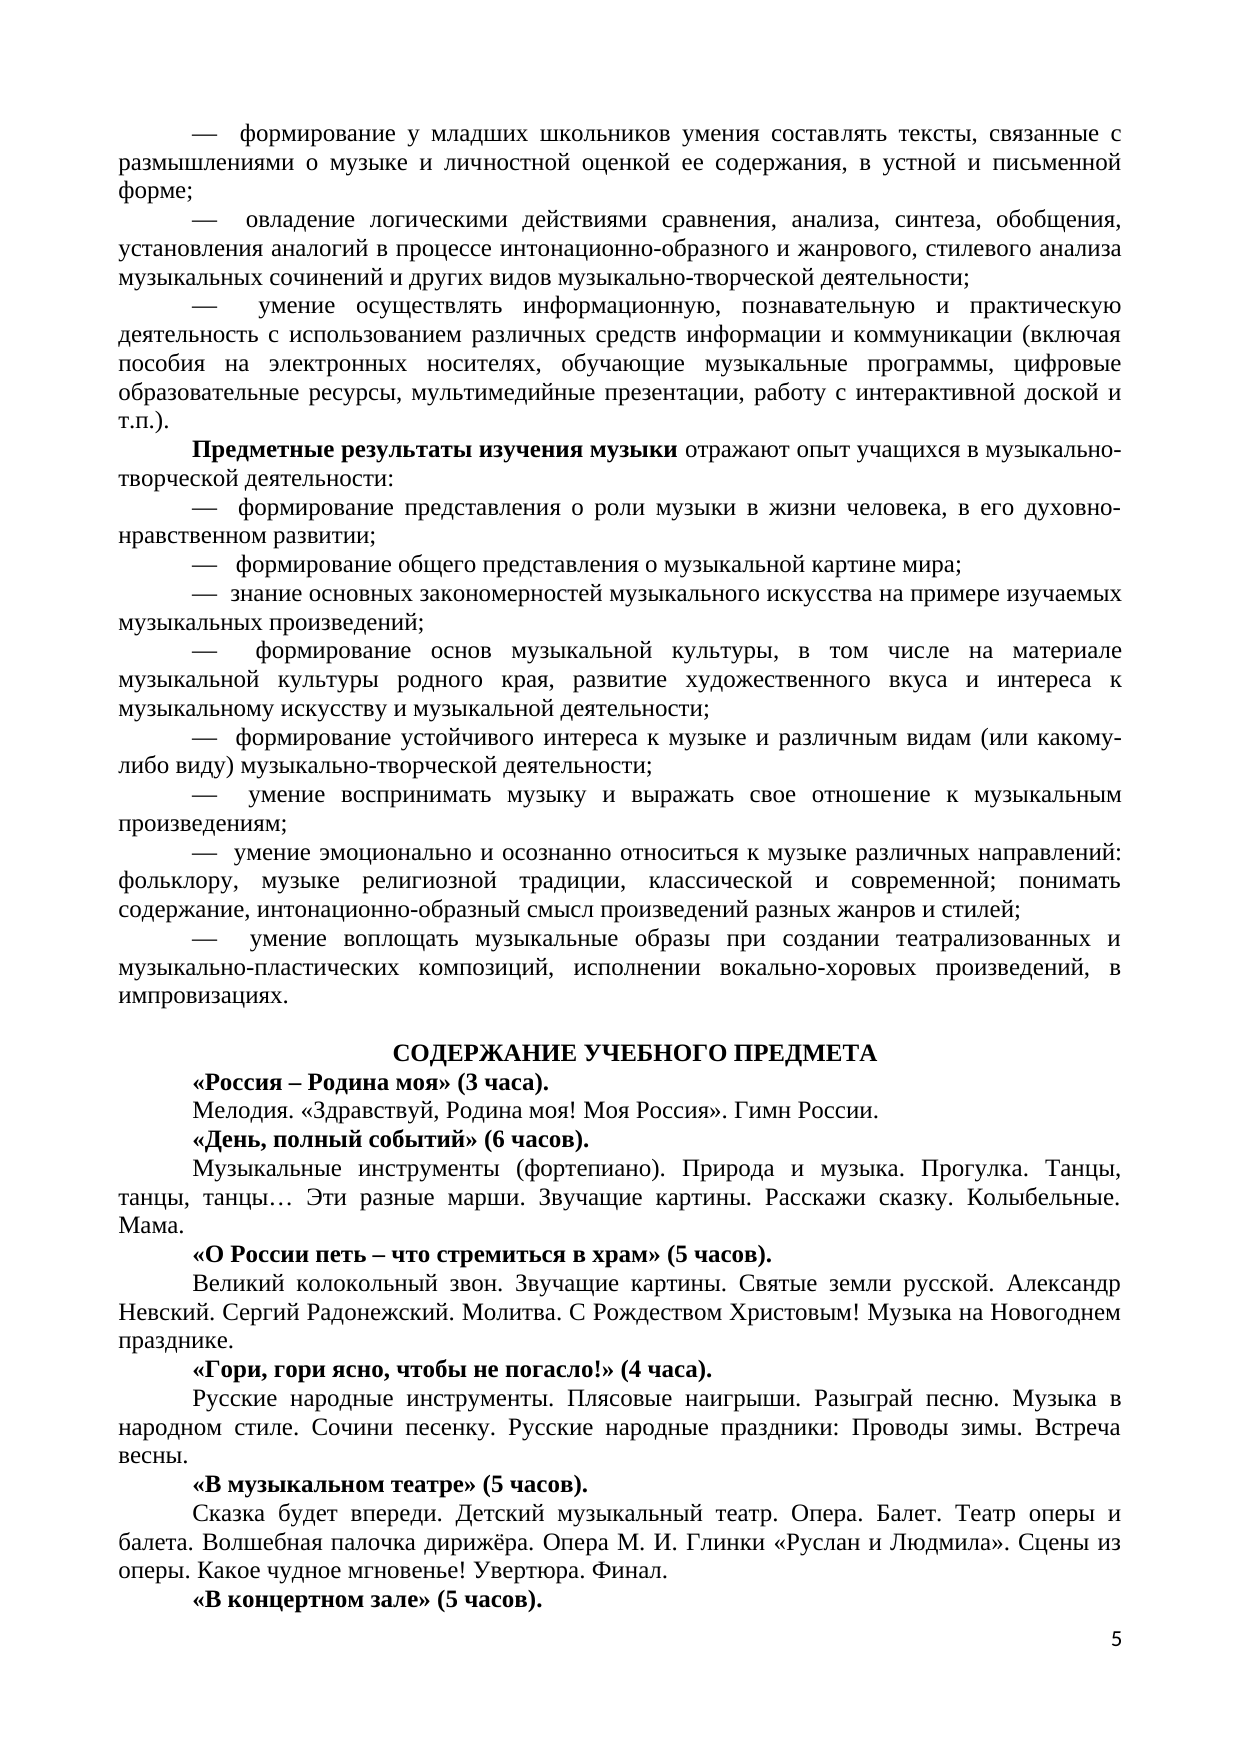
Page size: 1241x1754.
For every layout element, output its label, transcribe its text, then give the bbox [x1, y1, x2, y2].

text — формирование основ музыкальной культуры, в том числе на материале музыкальной культуры родного края, развитие художественного вкуса и интереса к музыкальному искусству и музыкальной деятельности; [118, 636, 1122, 722]
text — формирование общего представления о музыкальной картине мира; [118, 549, 1122, 578]
text «Гори, гори ясно, чтобы не погасло!» (4 часа). [118, 1354, 1122, 1383]
text Великий колокольный звон. Звучащие картины. Святые земли русской. Александр Невский. Сергий Радонежский. Молитва. С Рождеством Христовым! Музыка на Новогоднем празднике. [118, 1268, 1122, 1354]
text «День, полный событий» (6 часов). [118, 1124, 1122, 1153]
text Мелодия. «Здравствуй, Родина моя! Моя Россия». Гимн России. [118, 1096, 1122, 1124]
text — овладение логическими действиями сравнения, анализа, синтеза, обобщения, установления аналогий в процессе интонационно-образного и жанрового, стилевого анализа музыкальных сочинений и других видов музыкально-творческой деятельности; [118, 204, 1122, 291]
text — формирование устойчивого интереса к музыке и различным видам (или какому-либо виду) музыкально-творческой деятельности; [118, 722, 1122, 779]
text — умение воплощать музыкальные образы при создании театрализованных и музыкально-пластических композиций, исполнении вокально-хоровых произведений, в импровизациях. [118, 923, 1122, 1009]
text — формирование представления о роли музыки в жизни человека, в его духовно-нравственном развитии; [118, 492, 1122, 549]
text Содержание учебного предмета [148, 1038, 1122, 1067]
text «В музыкальном театре» (5 часов). [118, 1469, 1122, 1498]
text — формирование у младших школьников умения составлять тексты, связанные с размышлениями о музыке и личностной оценкой ее содержания, в устной и письменной форме; [118, 118, 1122, 204]
text Предметные результаты изучения музыки отражают опыт учащихся в музыкально-творческой деятельности: [118, 434, 1122, 492]
text — знание основных закономерностей музыкального искусства на примере изучаемых музыкальных произведений; [118, 578, 1122, 636]
text «Россия – Родина моя» (3 часа). [118, 1067, 1122, 1096]
text — умение осуществлять информационную, познавательную и практическую деятельность с использованием различных средств информации и коммуникации (включая пособия на электронных носителях, обучающие музыкальные программы, цифровые образовательные ресурсы, мультимедийные презентации, работу с интерактивной доской и т.п.). [118, 291, 1122, 434]
text Русские народные инструменты. Плясовые наигрыши. Разыграй песню. Музыка в народном стиле. Сочини песенку. Русские народные праздники: Проводы зимы. Встреча весны. [118, 1383, 1122, 1469]
text «О России петь – что стремиться в храм» (5 часов). [118, 1239, 1122, 1268]
text — умение эмоционально и осознанно относиться к музыке различных направлений: фольклору, музыке религиозной традиции, классической и современной; понимать содержание, интонационно-образный смысл произведений разных жанров и стилей; [118, 837, 1122, 923]
text — умение воспринимать музыку и выражать свое отношение к музыкальным произведениям; [118, 779, 1122, 837]
text Музыкальные инструменты (фортепиано). Природа и музыка. Прогулка. Танцы, танцы, танцы… Эти разные марши. Звучащие картины. Расскажи сказку. Колыбельные. Мама. [118, 1153, 1122, 1239]
text Сказка будет впереди. Детский музыкальный театр. Опера. Балет. Театр оперы и балета. Волшебная палочка дирижёра. Опера М. И. Глинки «Руслан и Людмила». Сцены из оперы. Какое чудное мгновенье! Увертюра. Финал. [118, 1498, 1122, 1584]
text «В концертном зале» (5 часов). [118, 1584, 1122, 1613]
